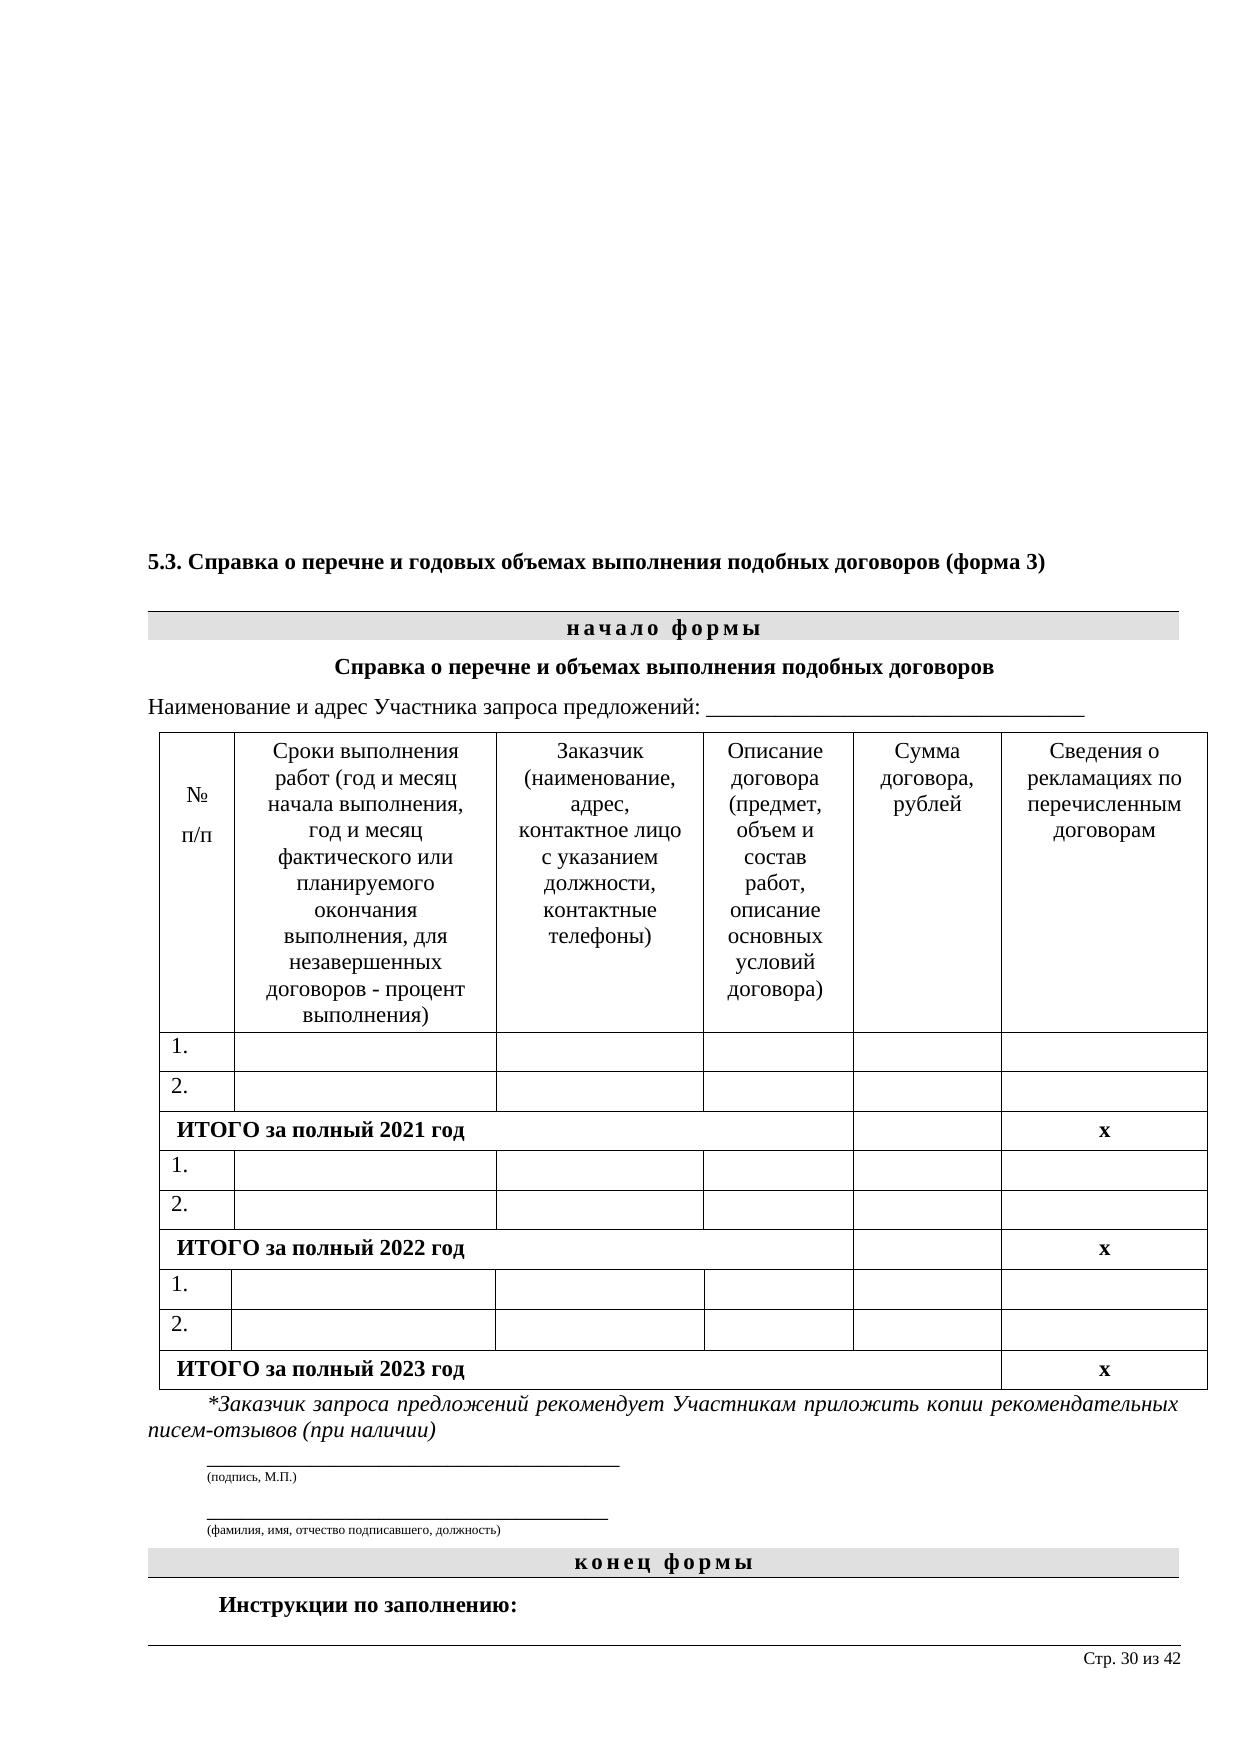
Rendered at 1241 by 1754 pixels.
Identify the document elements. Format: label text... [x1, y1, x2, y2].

text *Заказчик запроса предложений рекомендует Участникам приложить копии рекомендательных писем-отзывов (при наличии) [148, 1390, 1181, 1443]
text конец формы [148, 1548, 1179, 1577]
table_cell х [1002, 1230, 1207, 1268]
table_cell [232, 1270, 495, 1309]
table_cell [497, 1191, 703, 1229]
table_cell [1002, 1191, 1207, 1229]
table_cell [497, 1072, 703, 1111]
table_cell [854, 1310, 1001, 1349]
table_cell [235, 1191, 496, 1229]
table_cell [1002, 1072, 1207, 1111]
table_cell [854, 1191, 1001, 1229]
table_cell [160, 1270, 231, 1309]
table_cell 2. [160, 1191, 234, 1229]
table_cell ИТОГО за полный 2022 год [160, 1230, 853, 1268]
text (фамилия, имя, отчество подписавшего, должность) [148, 1522, 797, 1548]
text Инструкции по заполнению: [148, 1591, 1181, 1617]
text (подпись, М.П.) [148, 1469, 797, 1496]
table_cell ИТОГО за полный 2023 год [160, 1351, 1001, 1389]
table_cell [705, 1310, 853, 1349]
table_cell [704, 1151, 853, 1189]
table_cell [235, 1151, 496, 1189]
table_cell х [1002, 1112, 1207, 1150]
table_cell [854, 1072, 1001, 1111]
table_header Сведения о рекламациях по перечисленным договорам [1002, 733, 1207, 1032]
table_cell ИТОГО за полный 2021 год [160, 1112, 853, 1150]
table_cell [1002, 1033, 1207, 1071]
table_cell х [1002, 1351, 1207, 1389]
table_cell [160, 1310, 231, 1349]
table_cell [1002, 1151, 1207, 1189]
table_header № № п/п [160, 733, 234, 1032]
table_cell [232, 1310, 495, 1349]
table_cell [854, 1112, 1001, 1150]
text ____________________________________ [148, 1443, 1181, 1469]
text начало формы [148, 612, 1179, 640]
table_cell [854, 1033, 1001, 1071]
table_cell 2. [160, 1072, 234, 1111]
table_cell [704, 1191, 853, 1229]
table_cell [497, 1033, 703, 1071]
table_cell [1002, 1270, 1207, 1309]
table_cell [854, 1230, 1001, 1268]
table_cell [854, 1270, 1001, 1309]
table_cell 1. [160, 1033, 234, 1071]
table_cell [704, 1033, 853, 1071]
subtitle 5.3. Справка о перечне и годовых объемах выполнения подобных договоров (форма 3) [148, 548, 1181, 574]
table_header Сумма договора, рублей [854, 733, 1001, 1032]
table_cell [705, 1270, 853, 1309]
table_header Заказчик (наименование, адрес, контактное лицо с указанием должности, контактные телефоны) [497, 733, 703, 1032]
text Наименование и адрес Участника запроса предложений: _________________________________ [148, 693, 1181, 719]
text Справка о перечне и объемах выполнения подобных договоров [148, 653, 1181, 680]
table_cell 1. [160, 1151, 234, 1189]
table_cell [1002, 1310, 1207, 1349]
table_header Описание договора (предмет, объем и состав работ, описание основных условий договора) [704, 733, 853, 1032]
table_cell [854, 1151, 1001, 1189]
table_header Сроки выполнения работ (год и месяц начала выполнения, год и месяц фактического или планируемого окончания выполнения, для незавершенных договоров - процент выполнения) [235, 733, 496, 1032]
table_cell [235, 1033, 496, 1071]
table_cell [496, 1270, 704, 1309]
table_cell [704, 1072, 853, 1111]
table_cell [235, 1072, 496, 1111]
table_cell [496, 1310, 704, 1349]
table_cell [497, 1151, 703, 1189]
text ___________________________________ [148, 1496, 797, 1522]
